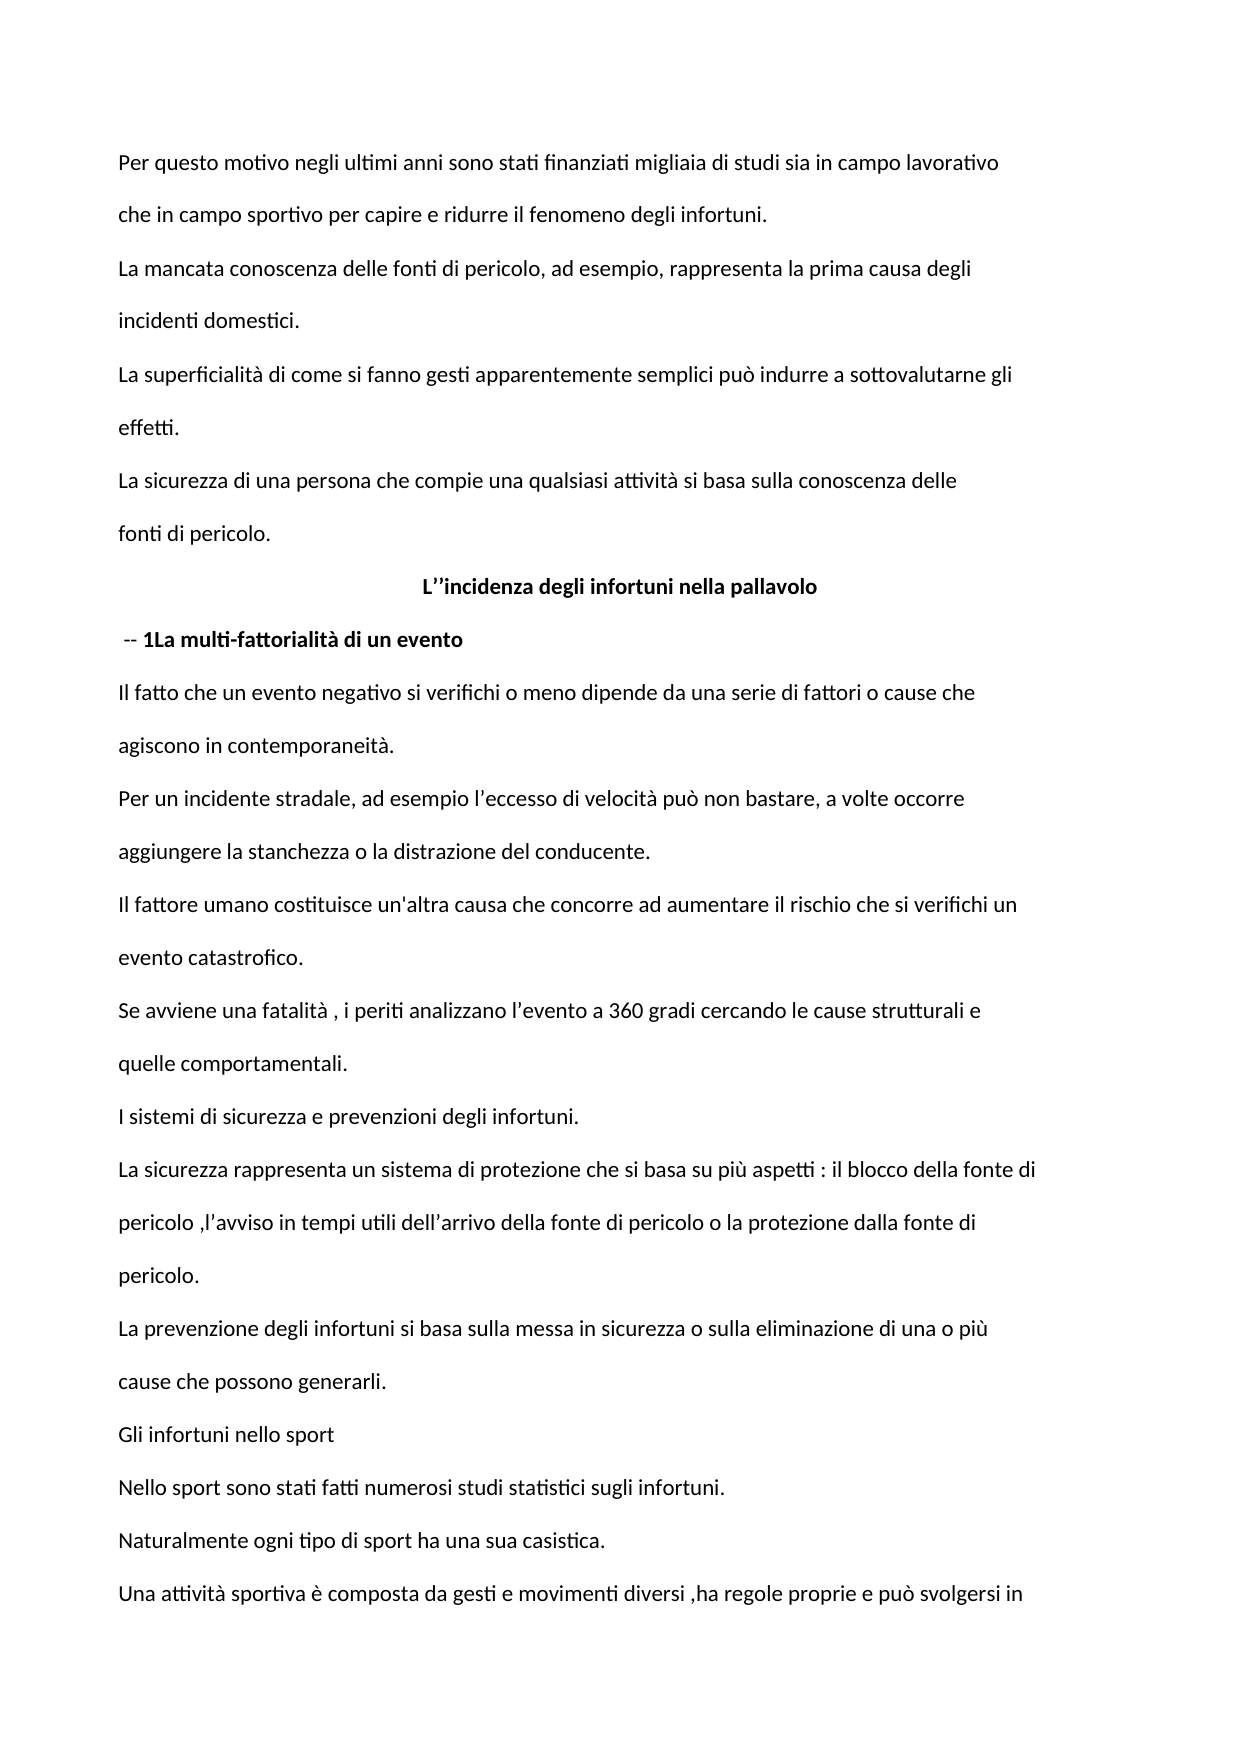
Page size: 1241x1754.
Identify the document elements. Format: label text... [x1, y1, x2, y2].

text I sistemi di sicurezza e prevenzioni degli infortuni. [118, 1102, 1122, 1130]
text Il fatto che un evento negativo si verifichi o meno dipende da una serie di fattori o cause che [118, 678, 1122, 706]
text Il fattore umano costituisce un'altra causa che concorre ad aumentare il rischio che si verifichi un [118, 890, 1122, 918]
text Se avviene una fatalità , i periti analizzano l’evento a 360 gradi cercando le cause strutturali e [118, 996, 1122, 1024]
text pericolo. [118, 1261, 1122, 1289]
text La prevenzione degli infortuni si basa sulla messa in sicurezza o sulla eliminazione di una o più [118, 1314, 1122, 1342]
text effetti. [118, 413, 1122, 441]
text Per un incidente stradale, ad esempio l’eccesso di velocità può non bastare, a volte occorre [118, 784, 1122, 812]
text quelle comportamentali. [118, 1049, 1122, 1077]
text La sicurezza di una persona che compie una qualsiasi attività si basa sulla conoscenza delle [118, 466, 1122, 494]
text La sicurezza rappresenta un sistema di protezione che si basa su più aspetti : il blocco della fonte di [118, 1155, 1122, 1183]
text incidenti domestici. [118, 307, 1122, 335]
text agiscono in contemporaneità. [118, 731, 1122, 759]
text La superficialità di come si fanno gesti apparentemente semplici può indurre a sottovalutarne gli [118, 360, 1122, 388]
text fonti di pericolo. [118, 519, 1122, 547]
text -- 1La multi-fattorialità di un evento [118, 625, 1122, 653]
text Gli infortuni nello sport [118, 1420, 1122, 1448]
text aggiungere la stanchezza o la distrazione del conducente. [118, 837, 1122, 865]
text che in campo sportivo per capire e ridurre il fenomeno degli infortuni. [118, 201, 1122, 229]
text Nello sport sono stati fatti numerosi studi statistici sugli infortuni. [118, 1473, 1122, 1501]
text Per questo motivo negli ultimi anni sono stati finanziati migliaia di studi sia in campo lavorativo [118, 148, 1122, 176]
text La mancata conoscenza delle fonti di pericolo, ad esempio, rappresenta la prima causa degli [118, 254, 1122, 282]
text evento catastrofico. [118, 943, 1122, 971]
text pericolo ,l’avviso in tempi utili dell’arrivo della fonte di pericolo o la protezione dalla fonte di [118, 1208, 1122, 1236]
text Una attività sportiva è composta da gesti e movimenti diversi ,ha regole proprie e può svolgersi in [118, 1579, 1122, 1607]
text cause che possono generarli. [118, 1367, 1122, 1395]
text Naturalmente ogni tipo di sport ha una sua casistica. [118, 1526, 1122, 1554]
text L’’incidenza degli infortuni nella pallavolo [118, 572, 1122, 600]
